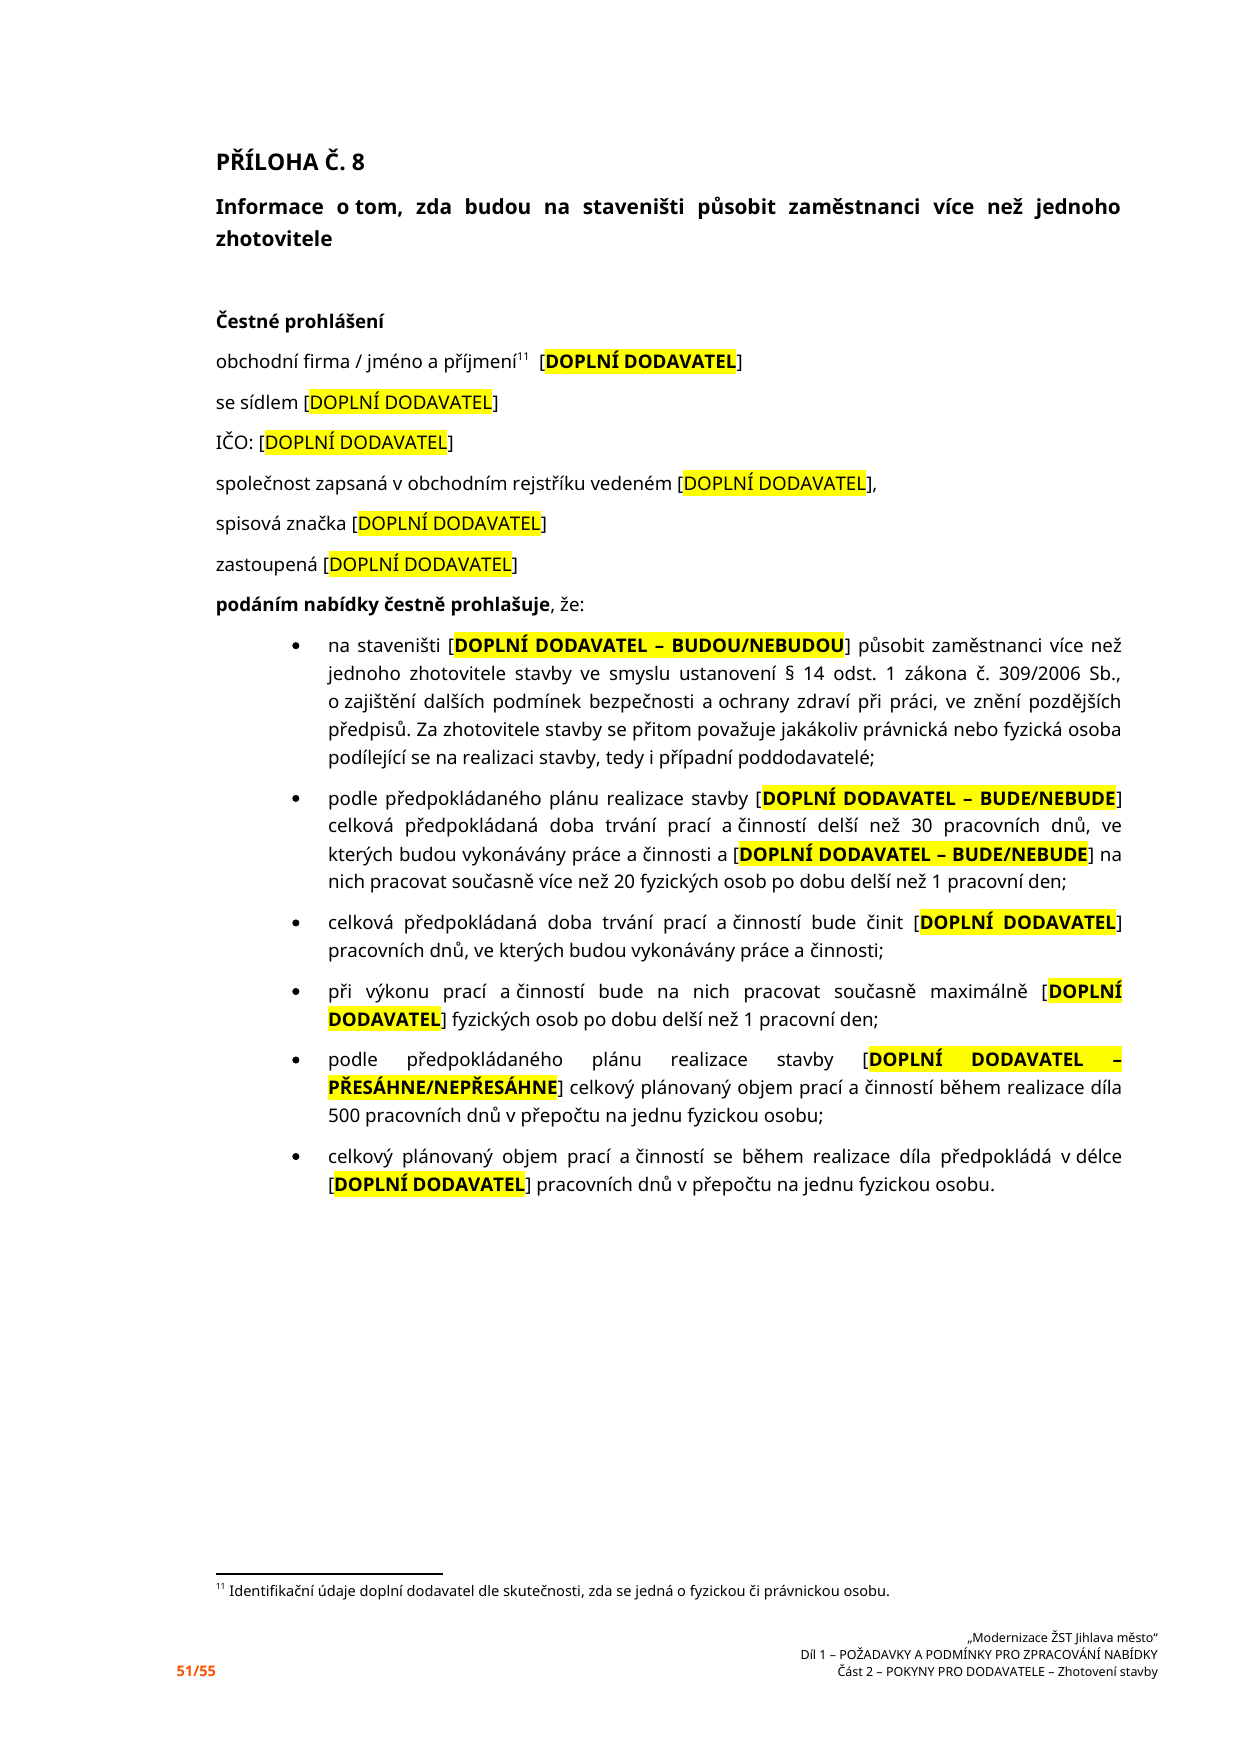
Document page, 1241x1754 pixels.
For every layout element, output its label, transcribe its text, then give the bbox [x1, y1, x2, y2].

text Informace o tom, zda budou na staveništi působit zaměstnanci více než jednoho zhotovitele [216, 192, 1122, 252]
text zastoupená [DOPLNÍ DODAVATEL] [216, 551, 329, 577]
text spisová značka [DOPLNÍ DODAVATEL] [541, 511, 1122, 536]
text Příloha č. 8 [216, 146, 1122, 177]
text podle předpokládaného plánu realizace stavby [DOPLNÍ DODAVATEL – BUDE/NEBUDE] celková předpokládaná doba trvání prací a činností delší než 30 pracovních dnů, ve kterých budou vykonávány práce a činnosti a [DOPLNÍ DODAVATEL – BUDE/NEBUDE] na nich pracovat současně více než 20 fyzických osob po dobu delší než 1 pracovní den; [292, 785, 1122, 894]
text se sídlem [DOPLNÍ DODAVATEL] [492, 389, 1122, 414]
text celkový plánovaný objem prací a činností se během realizace díla předpokládá v délce [DOPLNÍ DODAVATEL] pracovních dnů v přepočtu na jednu fyzickou osobu. [292, 1143, 1122, 1197]
text podáním nabídky čestně prohlašuje, že: [216, 592, 1122, 617]
text při výkonu prací a činností bude na nich pracovat současně maximálně [DOPLNÍ DODAVATEL] fyzických osob po dobu delší než 1 pracovní den; [292, 978, 1122, 1031]
text podle předpokládaného plánu realizace stavby [DOPLNÍ DODAVATEL – PŘESÁHNE/NEPŘESÁHNE] celkový plánovaný objem prací a činností během realizace díla 500 pracovních dnů v přepočtu na jednu fyzickou osobu; [292, 1046, 1122, 1128]
text společnost zapsaná v obchodním rejstříku vedeném [DOPLNÍ DODAVATEL], [866, 470, 1122, 496]
text celková předpokládaná doba trvání prací a činností bude činit [DOPLNÍ DODAVATEL] pracovních dnů, ve kterých budou vykonávány práce a činnosti; [292, 909, 1122, 963]
text IČO: [DOPLNÍ DODAVATEL] [216, 429, 1122, 455]
text na staveništi [DOPLNÍ DODAVATEL – BUDOU/NEBUDOU] působit zaměstnanci více než jednoho zhotovitele stavby ve smyslu ustanovení § 14 odst. 1 zákona č. 309/2006 Sb., o zajištění dalších podmínek bezpečnosti a ochrany zdraví při práci, ve znění pozdějších předpisů. Za zhotovitele stavby se přitom považuje jakákoliv právnická nebo fyzická osoba podílející se na realizaci stavby, tedy i případní poddodavatelé; [292, 632, 1122, 770]
text se sídlem [DOPLNÍ DODAVATEL] [216, 389, 309, 414]
text Čestné prohlášení [216, 308, 1122, 333]
text spisová značka [DOPLNÍ DODAVATEL] [216, 511, 358, 536]
text obchodní firma / jméno a příjmení [DOPLNÍ DODAVATEL] [216, 348, 1122, 374]
text zastoupená [DOPLNÍ DODAVATEL] [512, 551, 1122, 577]
text společnost zapsaná v obchodním rejstříku vedeném [DOPLNÍ DODAVATEL], [216, 470, 683, 496]
